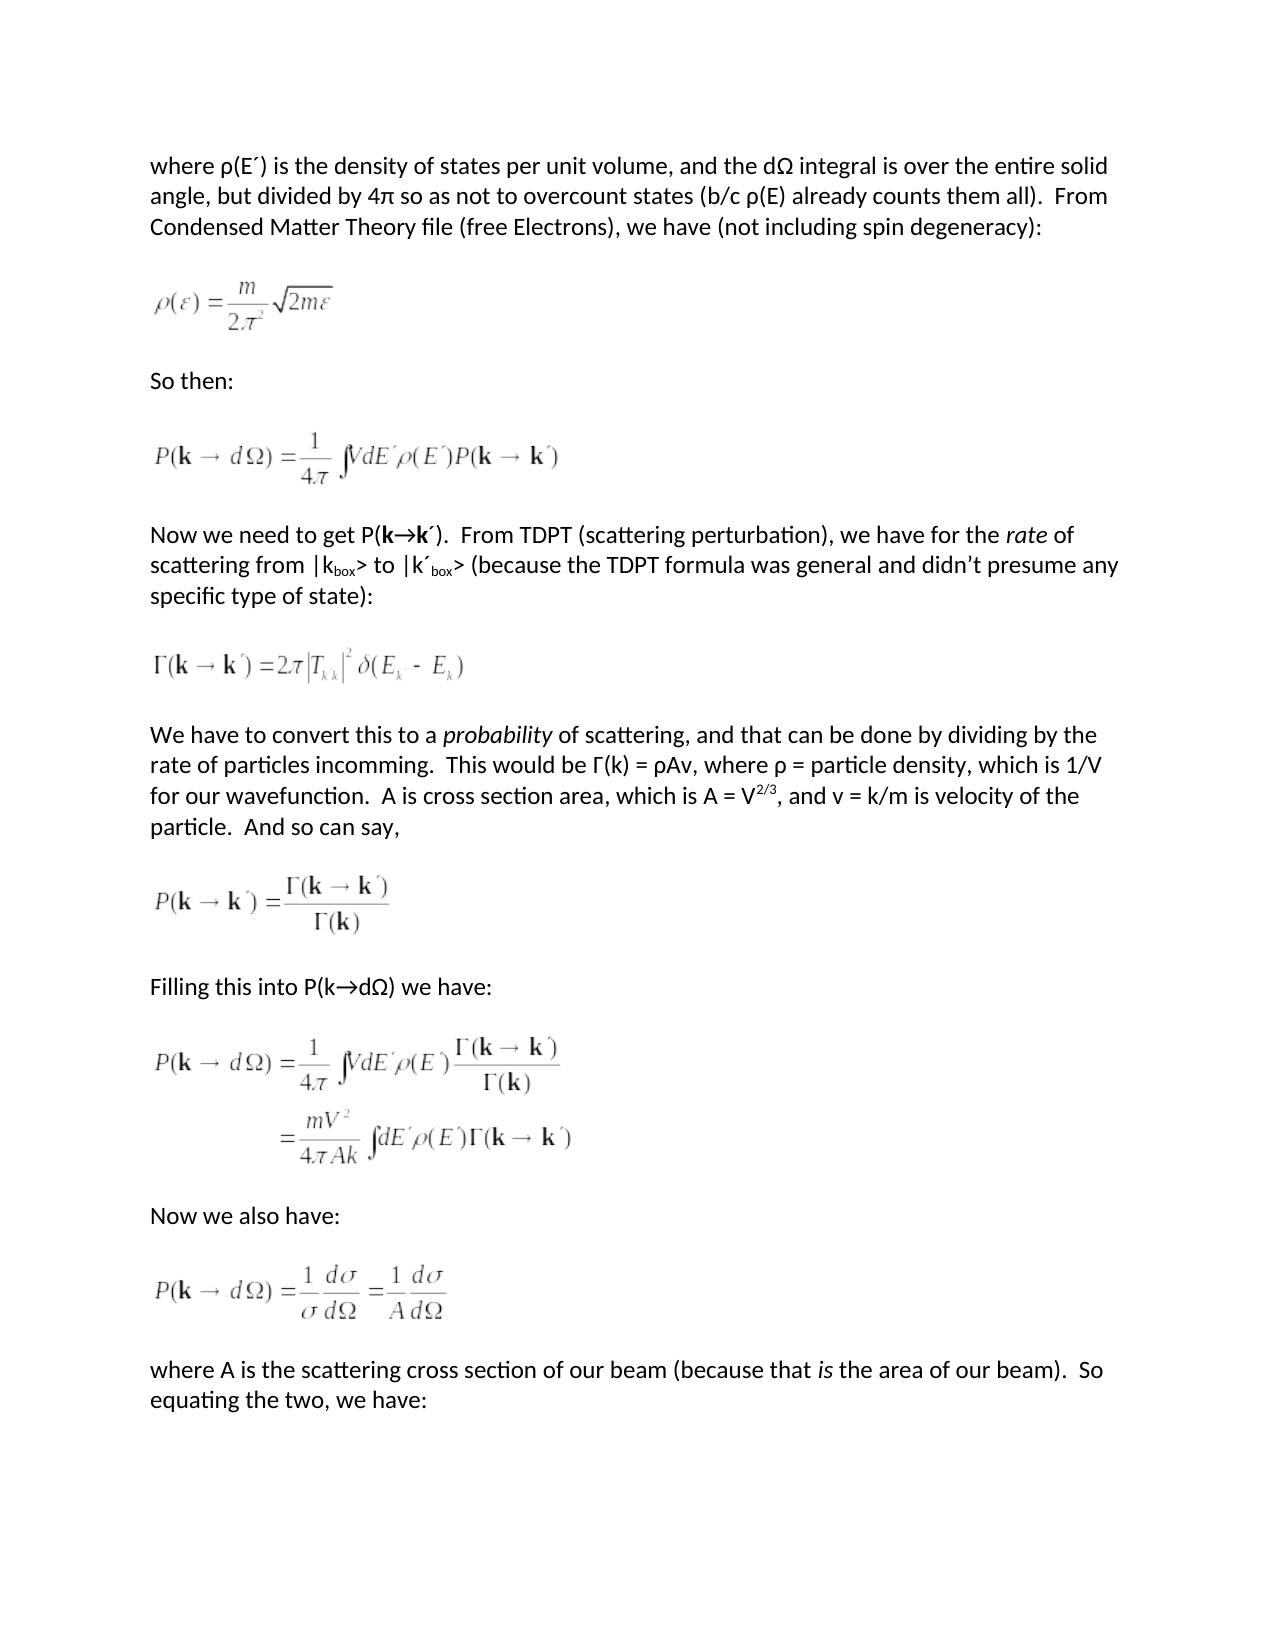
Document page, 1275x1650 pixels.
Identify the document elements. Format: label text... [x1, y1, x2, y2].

text We have to convert this to a probability of scattering, and that can be done by dividing by the rate of particles incomming. This would be Γ(k) = ρAv, where ρ = particle density, which is 1/V for our wavefunction. A is cross section area, which is A = V2/3, and v = k/m is velocity of the particle. And so can say, [150, 719, 1125, 841]
text Filling this into P(k→dΩ) we have: [150, 971, 1125, 1001]
text So then: [150, 365, 1125, 396]
text where ρ(E´) is the density of states per unit volume, and the dΩ integral is over the entire solid angle, but divided by 4π so as not to overcount states (b/c ρ(E) already counts them all). From Condensed Matter Theory file (free Electrons), we have (not including spin degeneracy): [150, 150, 1125, 242]
text Now we need to get P(k→k´). From TDPT (scattering perturbation), we have for the rate of scattering from |kbox> to |k´box> (because the TDPT formula was general and didn’t presume any specific type of state): [150, 519, 1125, 611]
text Now we also have: [150, 1200, 1125, 1231]
text where A is the scattering cross section of our beam (because that is the area of our beam). So equating the two, we have: [150, 1354, 1125, 1415]
